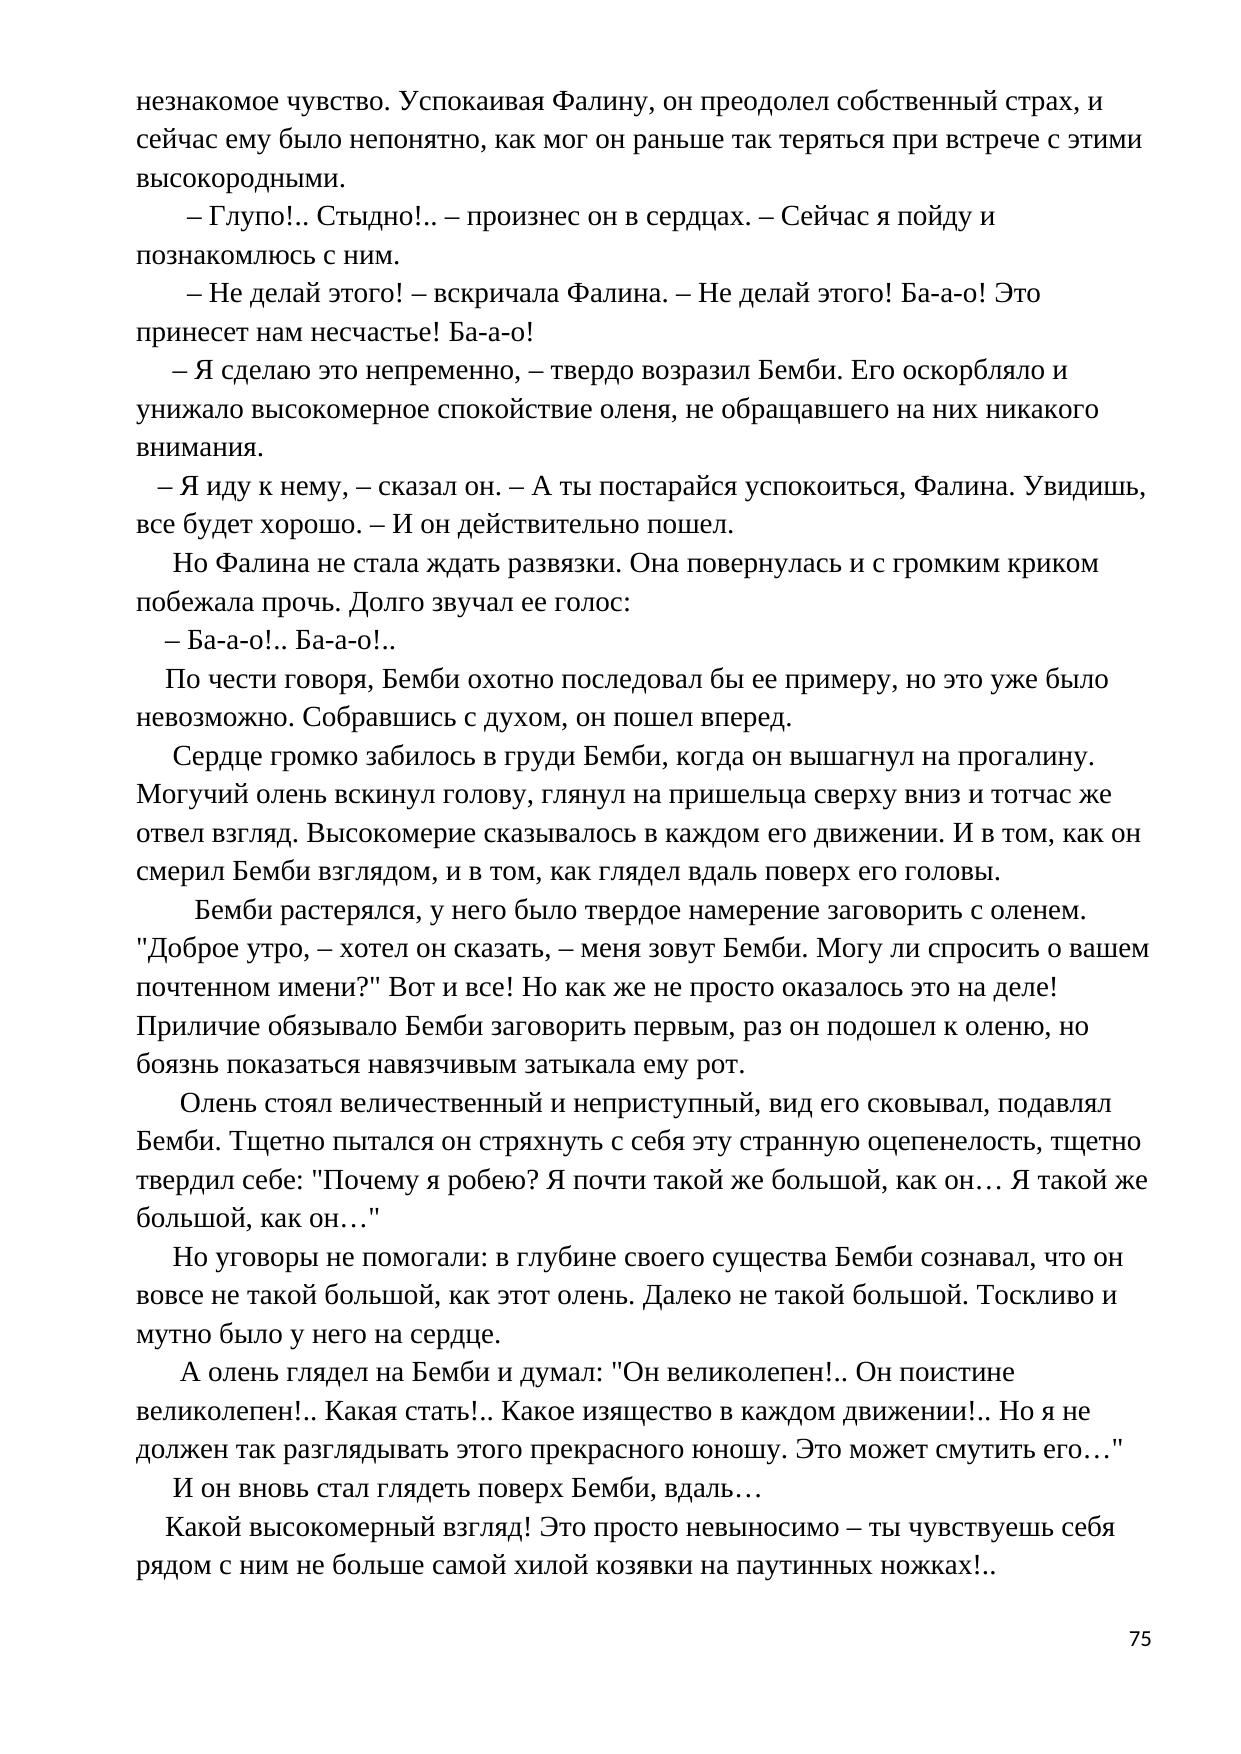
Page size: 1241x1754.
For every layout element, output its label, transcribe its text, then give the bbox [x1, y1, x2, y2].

text Но Фалина не стала ждать развязки. Она повернулась и с громким криком побежала прочь. Долго звучал ее голос: [136, 545, 1152, 617]
text Бемби растерялся, у него было твердое намерение заговорить с оленем. "Доброе утро, – хотел он сказать, – меня зовут Бемби. Могу ли спросить о вашем почтенном имени?" Вот и все! Но как же не просто оказалось это на деле! Приличие обязывало Бемби заговорить первым, раз он подошел к оленю, но боязнь показаться навязчивым затыкала ему рот. [136, 892, 1152, 1080]
text – Я иду к нему, – сказал он. – А ты постарайся успокоиться, Фалина. Увидишь, все будет хорошо. – И он действительно пошел. [136, 468, 1152, 540]
text Сердце громко забилось в груди Бемби, когда он вышагнул на прогалину. Могучий олень вскинул голову, глянул на пришельца сверху вниз и тотчас же отвел взгляд. Высокомерие сказывалось в каждом его движении. И в том, как он смерил Бемби взглядом, и в том, как глядел вдаль поверх его головы. [136, 738, 1152, 887]
text Олень стоял величественный и неприступный, вид его сковывал, подавлял Бемби. Тщетно пытался он стряхнуть с себя эту странную оцепенелость, тщетно твердил себе: "Почему я робею? Я почти такой же большой, как он… Я такой же большой, как он…" [136, 1085, 1152, 1234]
text – Глупо!.. Стыдно!.. – произнес он в сердцах. – Сейчас я пойду и познакомлюсь с ним. [136, 198, 1152, 270]
text – Я сделаю это непременно, – твердо возразил Бемби. Его оскорбляло и унижало высокомерное спокойствие оленя, не обращавшего на них никакого внимания. [136, 352, 1152, 463]
text – Ба-а-о!.. Ба-а-о!.. [136, 622, 1152, 656]
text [136, 83, 1152, 193]
text Какой высокомерный взгляд! Это просто невыносимо – ты чувствуешь себя рядом с ним не больше самой хилой козявки на паутинных ножках!.. [136, 1509, 1152, 1581]
text А олень глядел на Бемби и думал: "Он великолепен!.. Он поистине великолепен!.. Какая стать!.. Какое изящество в каждом движении!.. Но я не должен так разглядывать этого прекрасного юношу. Это может смутить его…" [136, 1354, 1152, 1465]
text – Не делай этого! – вскричала Фалина. – Не делай этого! Ба-а-о! Это принесет нам несчастье! Ба-а-о! [136, 275, 1152, 347]
text По чести говоря, Бемби охотно последовал бы ее примеру, но это уже было невозможно. Собравшись с духом, он пошел вперед. [136, 661, 1152, 733]
text И он вновь стал глядеть поверх Бемби, вдаль… [136, 1470, 1152, 1504]
text Но уговоры не помогали: в глубине своего существа Бемби сознавал, что он вовсе не такой большой, как этот олень. Далеко не такой большой. Тоскливо и мутно было у него на сердце. [136, 1239, 1152, 1349]
